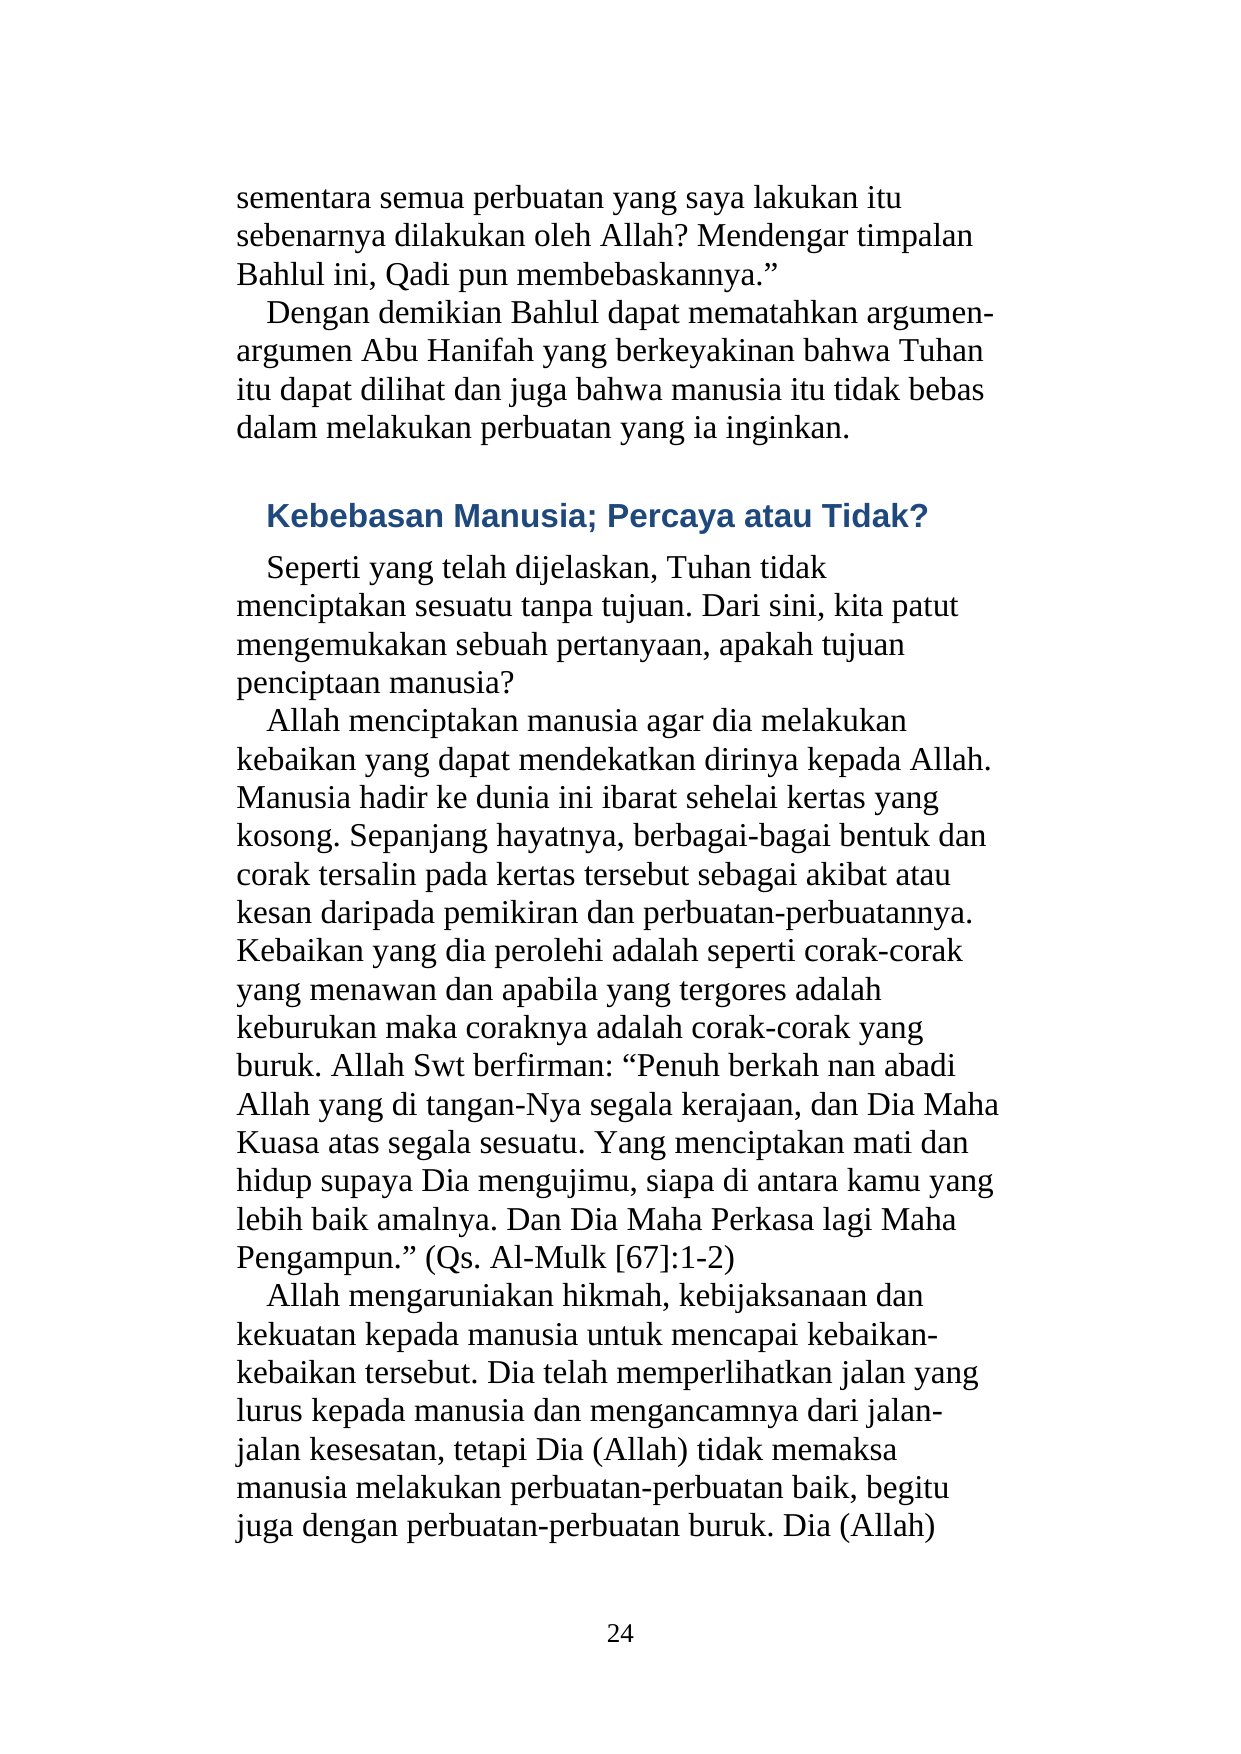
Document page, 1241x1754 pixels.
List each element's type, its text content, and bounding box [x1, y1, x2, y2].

text Allah menciptakan manusia agar dia melakukan kebaikan yang dapat mendekatkan dirinya kepada Allah. Manusia hadir ke dunia ini ibarat sehelai kertas yang kosong. Sepanjang hayatnya, berbagai-bagai bentuk dan corak tersalin pada kertas tersebut sebagai akibat atau kesan daripada pemikiran dan perbuatan-perbuatannya. Kebaikan yang dia perolehi adalah seperti corak-corak yang menawan dan apabila yang tergores adalah keburukan maka coraknya adalah corak-corak yang buruk. Allah Swt berfirman: “Penuh berkah nan abadi Allah yang di tangan-Nya segala kerajaan, dan Dia Maha Kuasa atas segala sesuatu. Yang menciptakan mati dan hidup supaya Dia mengujimu, siapa di antara kamu yang lebih baik amalnya. Dan Dia Maha Perkasa lagi Maha Pengampun.” (Qs. Al-Mulk [67]:1-2) [236, 701, 1004, 1276]
text Seperti yang telah dijelaskan, Tuhan tidak menciptakan sesuatu tanpa tujuan. Dari sini, kita patut mengemukakan sebuah pertanyaan, apakah tujuan penciptaan manusia? [236, 547, 1004, 701]
text Dengan demikian Bahlul dapat mematahkan argumen-argumen Abu Hanifah yang berkeyakinan bahwa Tuhan itu dapat dilihat dan juga bahwa manusia itu tidak bebas dalam melakukan perbuatan yang ia inginkan. [236, 292, 1004, 446]
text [236, 1276, 1004, 1544]
subtitle Kebebasan Manusia; Percaya atau Tidak? [236, 496, 1004, 535]
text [236, 177, 1004, 292]
